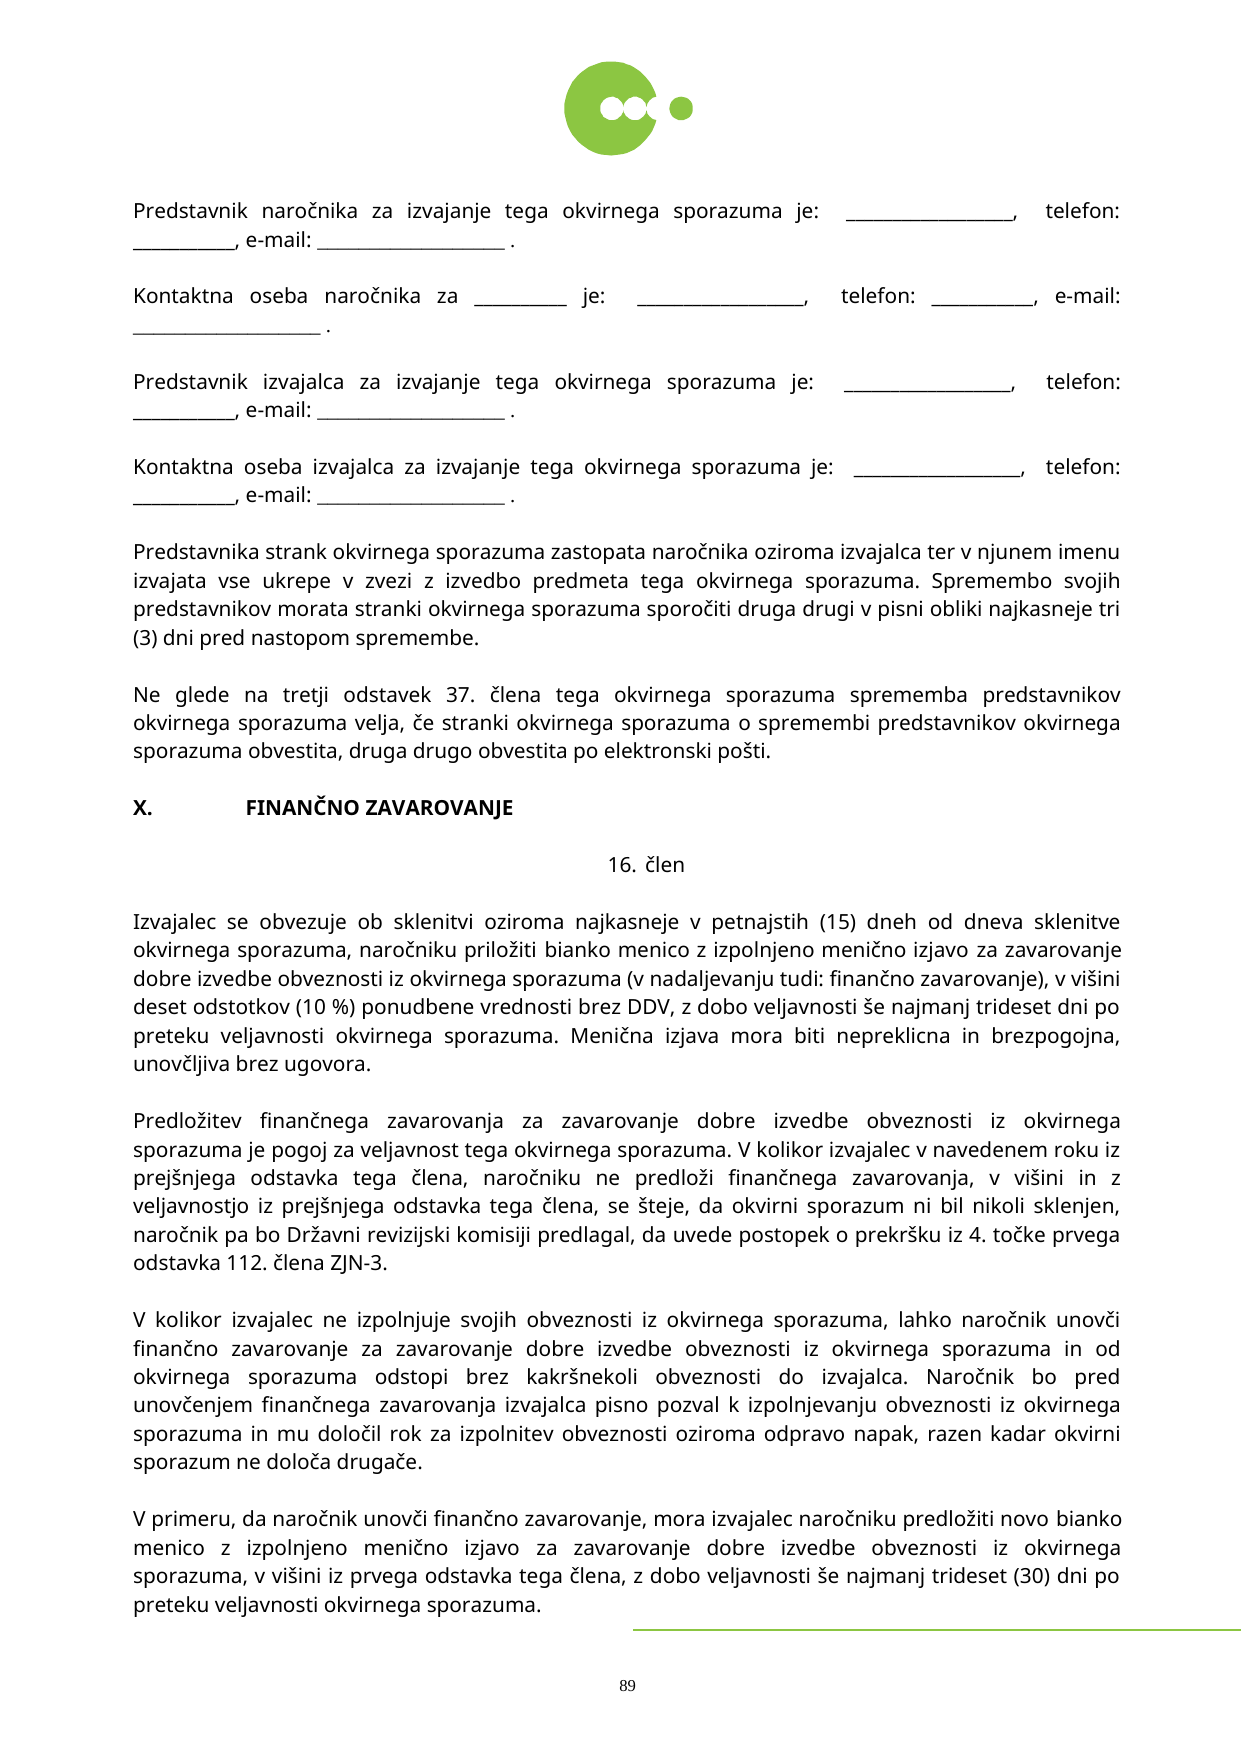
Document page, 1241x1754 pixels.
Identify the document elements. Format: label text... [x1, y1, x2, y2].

text Predstavnik izvajalca za izvajanje tega okvirnega sporazuma je: __________________, telefon: ___________, e-mail: __________________ . [133, 367, 1122, 424]
list FINANČNO ZAVAROVANJE [133, 793, 1122, 822]
text V kolikor izvajalec ne izpolnjuje svojih obveznosti iz okvirnega sporazuma, lahko naročnik unovči finančno zavarovanje za zavarovanje dobre izvedbe obveznosti iz okvirnega sporazuma in od okvirnega sporazuma odstopi brez kakršnekoli obveznosti do izvajalca. Naročnik bo pred unovčenjem finančnega zavarovanja izvajalca pisno pozval k izpolnjevanju obveznosti iz okvirnega sporazuma in mu določil rok za izpolnitev obveznosti oziroma odpravo napak, razen kadar okvirni sporazum ne določa drugače. [133, 1305, 1122, 1476]
text Predložitev finančnega zavarovanja za zavarovanje dobre izvedbe obveznosti iz okvirnega sporazuma je pogoj za veljavnost tega okvirnega sporazuma. V kolikor izvajalec v navedenem roku iz prejšnjega odstavka tega člena, naročniku ne predloži finančnega zavarovanja, v višini in z veljavnostjo iz prejšnjega odstavka tega člena, se šteje, da okvirni sporazum ni bil nikoli sklenjen, naročnik pa bo Državni revizijski komisiji predlagal, da uvede postopek o prekršku iz 4. točke prvega odstavka 112. člena ZJN-3. [133, 1106, 1122, 1277]
text V primeru, da naročnik unovči finančno zavarovanje, mora izvajalec naročniku predložiti novo bianko menico z izpolnjeno menično izjavo za zavarovanje dobre izvedbe obveznosti iz okvirnega sporazuma, v višini iz prvega odstavka tega člena, z dobo veljavnosti še najmanj trideset (30) dni po preteku veljavnosti okvirnega sporazuma. [133, 1504, 1122, 1618]
list člen [170, 850, 1122, 879]
text Izvajalec se obvezuje ob sklenitvi oziroma najkasneje v petnajstih (15) dneh od dneva sklenitve okvirnega sporazuma, naročniku priložiti bianko menico z izpolnjeno menično izjavo za zavarovanje dobre izvedbe obveznosti iz okvirnega sporazuma (v nadaljevanju tudi: finančno zavarovanje), v višini deset odstotkov (10 %) ponudbene vrednosti brez DDV, z dobo veljavnosti še najmanj trideset dni po preteku veljavnosti okvirnega sporazuma. Menična izjava mora biti nepreklicna in brezpogojna, unovčljiva brez ugovora. [133, 907, 1122, 1078]
text Kontaktna oseba naročnika za __________ je: __________________, telefon: ___________, e-mail: __________________ . [133, 282, 1122, 338]
text Ne glede na tretji odstavek 37. člena tega okvirnega sporazuma sprememba predstavnikov okvirnega sporazuma velja, če stranki okvirnega sporazuma o spremembi predstavnikov okvirnega sporazuma obvestita, druga drugo obvestita po elektronski pošti. [133, 680, 1122, 765]
text Predstavnik naročnika za izvajanje tega okvirnega sporazuma je: __________________, telefon: ___________, e-mail: __________________ . [133, 196, 1122, 253]
text Predstavnika strank okvirnega sporazuma zastopata naročnika oziroma izvajalca ter v njunem imenu izvajata vse ukrepe v zvezi z izvedbo predmeta tega okvirnega sporazuma. Spremembo svojih predstavnikov morata stranki okvirnega sporazuma sporočiti druga drugi v pisni obliki najkasneje tri (3) dni pred nastopom spremembe. [133, 537, 1122, 651]
text Kontaktna oseba izvajalca za izvajanje tega okvirnega sporazuma je: __________________, telefon: ___________, e-mail: __________________ . [133, 452, 1122, 509]
